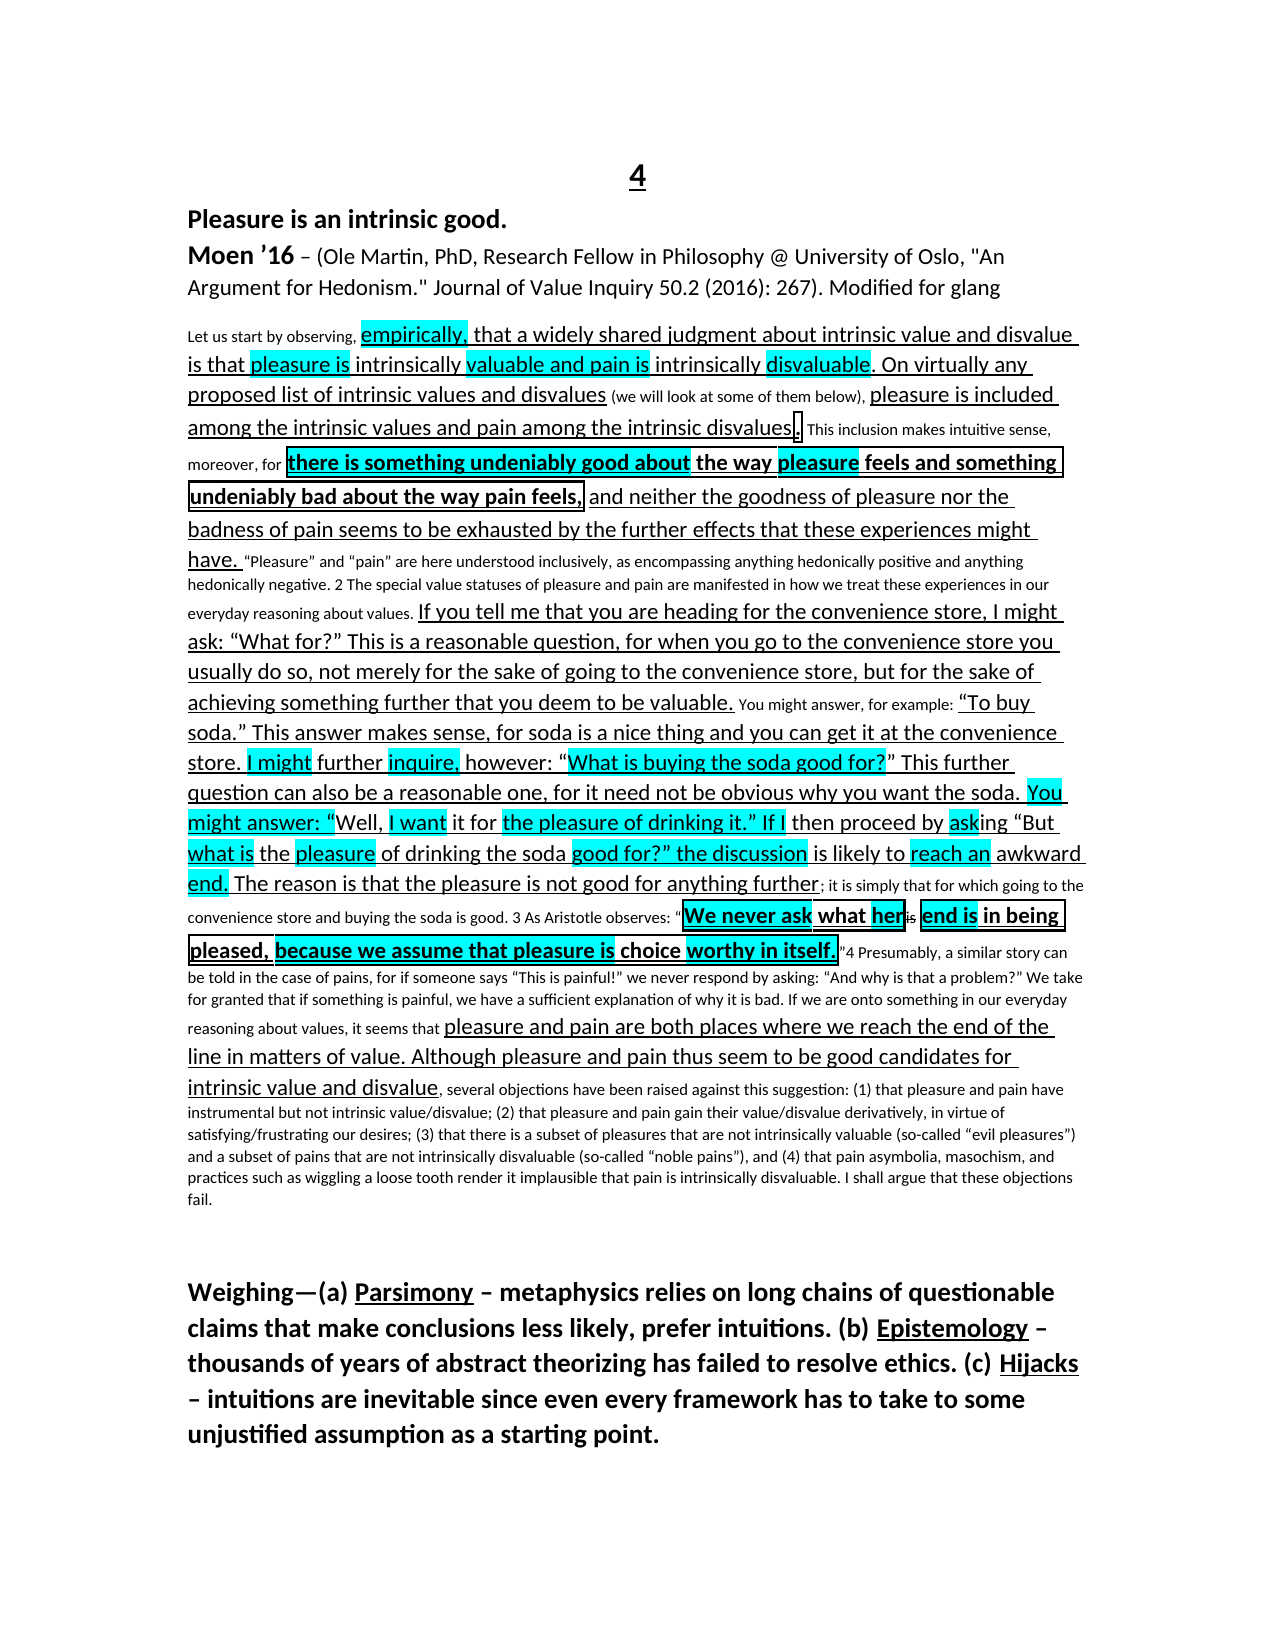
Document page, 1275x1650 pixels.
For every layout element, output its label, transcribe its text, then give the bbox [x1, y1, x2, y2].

text Let us start by observing, empirically, that a widely shared judgment about intrinsic value and disvalue is that pleasure is intrinsically valuable and pain is intrinsically disvaluable. On virtually any proposed list of intrinsic values and disvalues (we will look at some of them below), pleasure is included among the intrinsic values and pain among the intrinsic disvalues. This inclusion makes intuitive sense, moreover, for there is something undeniably good about the way pleasure feels and something undeniably bad about the way pain feels, and neither the goodness of pleasure nor the badness of pain seems to be exhausted by the further effects that these experiences might have. “Pleasure” and “pain” are here understood inclusively, as encompassing anything hedonically positive and anything hedonically negative. 2 The special value statuses of pleasure and pain are manifested in how we treat these experiences in our everyday reasoning about values. If you tell me that you are heading for the convenience store, I might ask: “What for?” This is a reasonable question, for when you go to the convenience store you usually do so, not merely for the sake of going to the convenience store, but for the sake of achieving something further that you deem to be valuable. You might answer, for example: “To buy soda.” This answer makes sense, for soda is a nice thing and you can get it at the convenience store. I might further inquire, however: “What is buying the soda good for?” This further question can also be a reasonable one, for it need not be obvious why you want the soda. You might answer: “Well, I want it for the pleasure of drinking it.” If I then proceed by asking “But what is the pleasure of drinking the soda good for?” the discussion is likely to reach an awkward end. The reason is that the pleasure is not good for anything further; it is simply that for which going to the convenience store and buying the soda is good. 3 As Aristotle observes: “We never ask what heris end is in being pleased, because we assume that pleasure is choice worthy in itself.”4 Presumably, a similar story can be told in the case of pains, for if someone says “This is painful!” we never respond by asking: “And why is that a problem?” We take for granted that if something is painful, we have a sufficient explanation of why it is bad. If we are onto something in our everyday reasoning about values, it seems that pleasure and pain are both places where we reach the end of the line in matters of value. Although pleasure and pain thus seem to be good candidates for intrinsic value and disvalue, several objections have been raised against this suggestion: (1) that pleasure and pain have instrumental but not intrinsic value/disvalue; (2) that pleasure and pain gain their value/disvalue derivatively, in virtue of satisfying/frustrating our desires; (3) that there is a subset of pleasures that are not intrinsically valuable (so-called “evil pleasures”) and a subset of pains that are not intrinsically disvaluable (so-called “noble pains”), and (4) that pain asymbolia, masochism, and practices such as wiggling a loose tooth render it implausible that pain is intrinsically disvaluable. I shall argue that these objections fail. [187, 320, 1087, 1210]
subtitle Pleasure is an intrinsic good. [187, 202, 1087, 235]
text Moen ’16 – (Ole Martin, PhD, Research Fellow in Philosophy @ University of Oslo, "An Argument for Hedonism." Journal of Value Inquiry 50.2 (2016): 267). Modified for glang [187, 238, 1087, 301]
subtitle Weighing—(a) Parsimony – metaphysics relies on long chains of questionable claims that make conclusions less likely, prefer intuitions. (b) Epistemology – thousands of years of abstract theorizing has failed to resolve ethics. (c) Hijacks – intuitions are inevitable since even every framework has to take to some unjustified assumption as a starting point. [187, 1275, 1087, 1451]
subtitle 4 [187, 154, 1087, 195]
